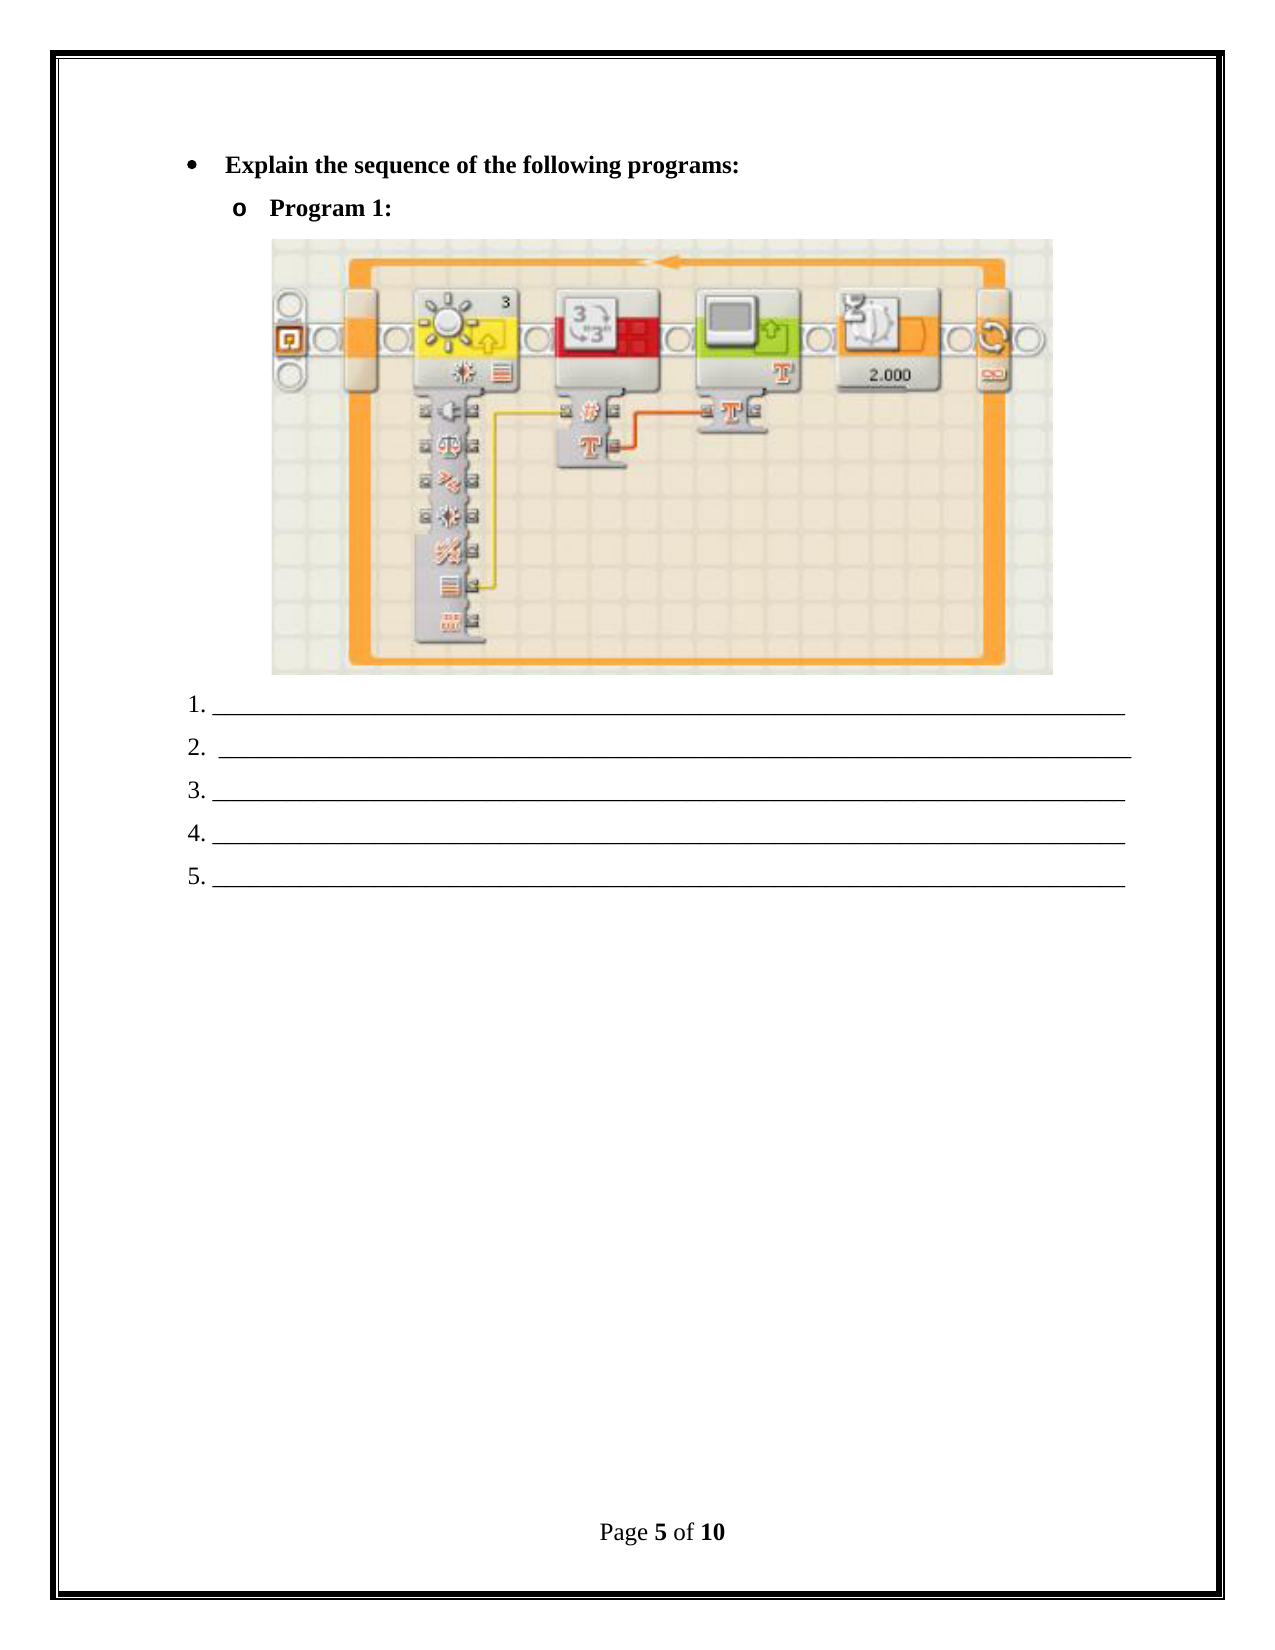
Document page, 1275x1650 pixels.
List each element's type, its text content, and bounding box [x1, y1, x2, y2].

list Program 1: [232, 193, 1137, 224]
text 1. _________________________________________________________________________ [187, 689, 1137, 718]
text 4. _________________________________________________________________________ [187, 818, 1137, 847]
list Explain the sequence of the following programs: [187, 150, 1137, 179]
text 2. _________________________________________________________________________ 3. _________________________________________________________________________ [187, 732, 1137, 804]
picture [271, 239, 1053, 675]
text 5. _________________________________________________________________________ [187, 861, 1137, 890]
